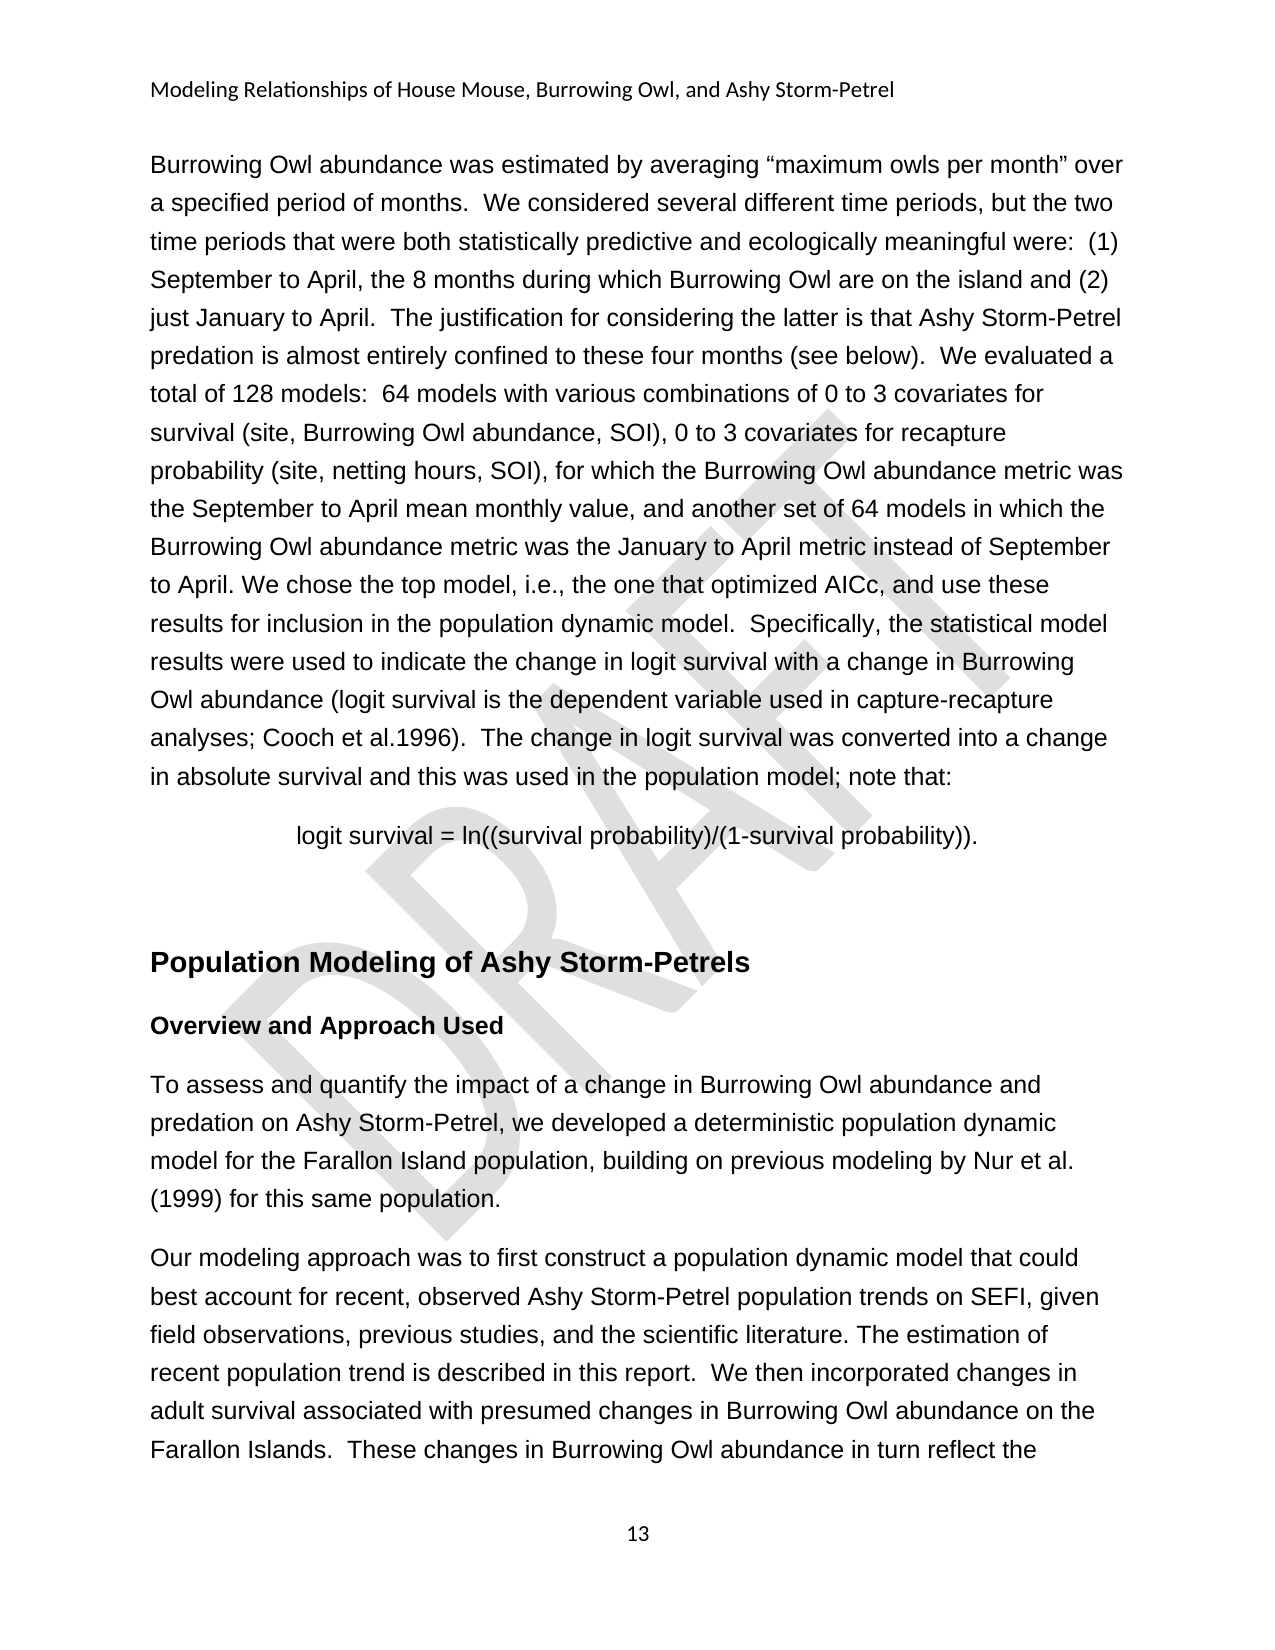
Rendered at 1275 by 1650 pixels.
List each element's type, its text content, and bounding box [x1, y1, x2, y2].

text Burrowing Owl abundance was estimated by averaging “maximum owls per month” over a specified period of months. We considered several different time periods, but the two time periods that were both statistically predictive and ecologically meaningful were: (1) September to April, the 8 months during which Burrowing Owl are on the island and (2) just January to April. The justification for considering the latter is that Ashy Storm-Petrel predation is almost entirely confined to these four months (see below). We evaluated a total of 128 models: 64 models with various combinations of 0 to 3 covariates for survival (site, Burrowing Owl abundance, SOI), 0 to 3 covariates for recapture probability (site, netting hours, SOI), for which the Burrowing Owl abundance metric was the September to April mean monthly value, and another set of 64 models in which the Burrowing Owl abundance metric was the January to April metric instead of September to April. We chose the top model, i.e., the one that optimized AICc, and use these results for inclusion in the population dynamic model. Specifically, the statistical model results were used to indicate the change in logit survival with a change in Burrowing Owl abundance (logit survival is the dependent variable used in capture-recapture analyses; Cooch et al.1996). The change in logit survival was converted into a change in absolute survival and this was used in the population model; note that: [150, 150, 1125, 790]
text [150, 1243, 1125, 1463]
text Population Modeling of Ashy Storm-Petrels [150, 945, 1125, 979]
text logit survival = ln((survival probability)/(1-survival probability)). [150, 821, 1125, 849]
text Overview and Approach Used [150, 1011, 1125, 1039]
text To assess and quantify the impact of a change in Burrowing Owl abundance and predation on Ashy Storm-Petrel, we developed a deterministic population dynamic model for the Farallon Island population, building on previous modeling by Nur et al. (1999) for this same population. [150, 1070, 1125, 1213]
